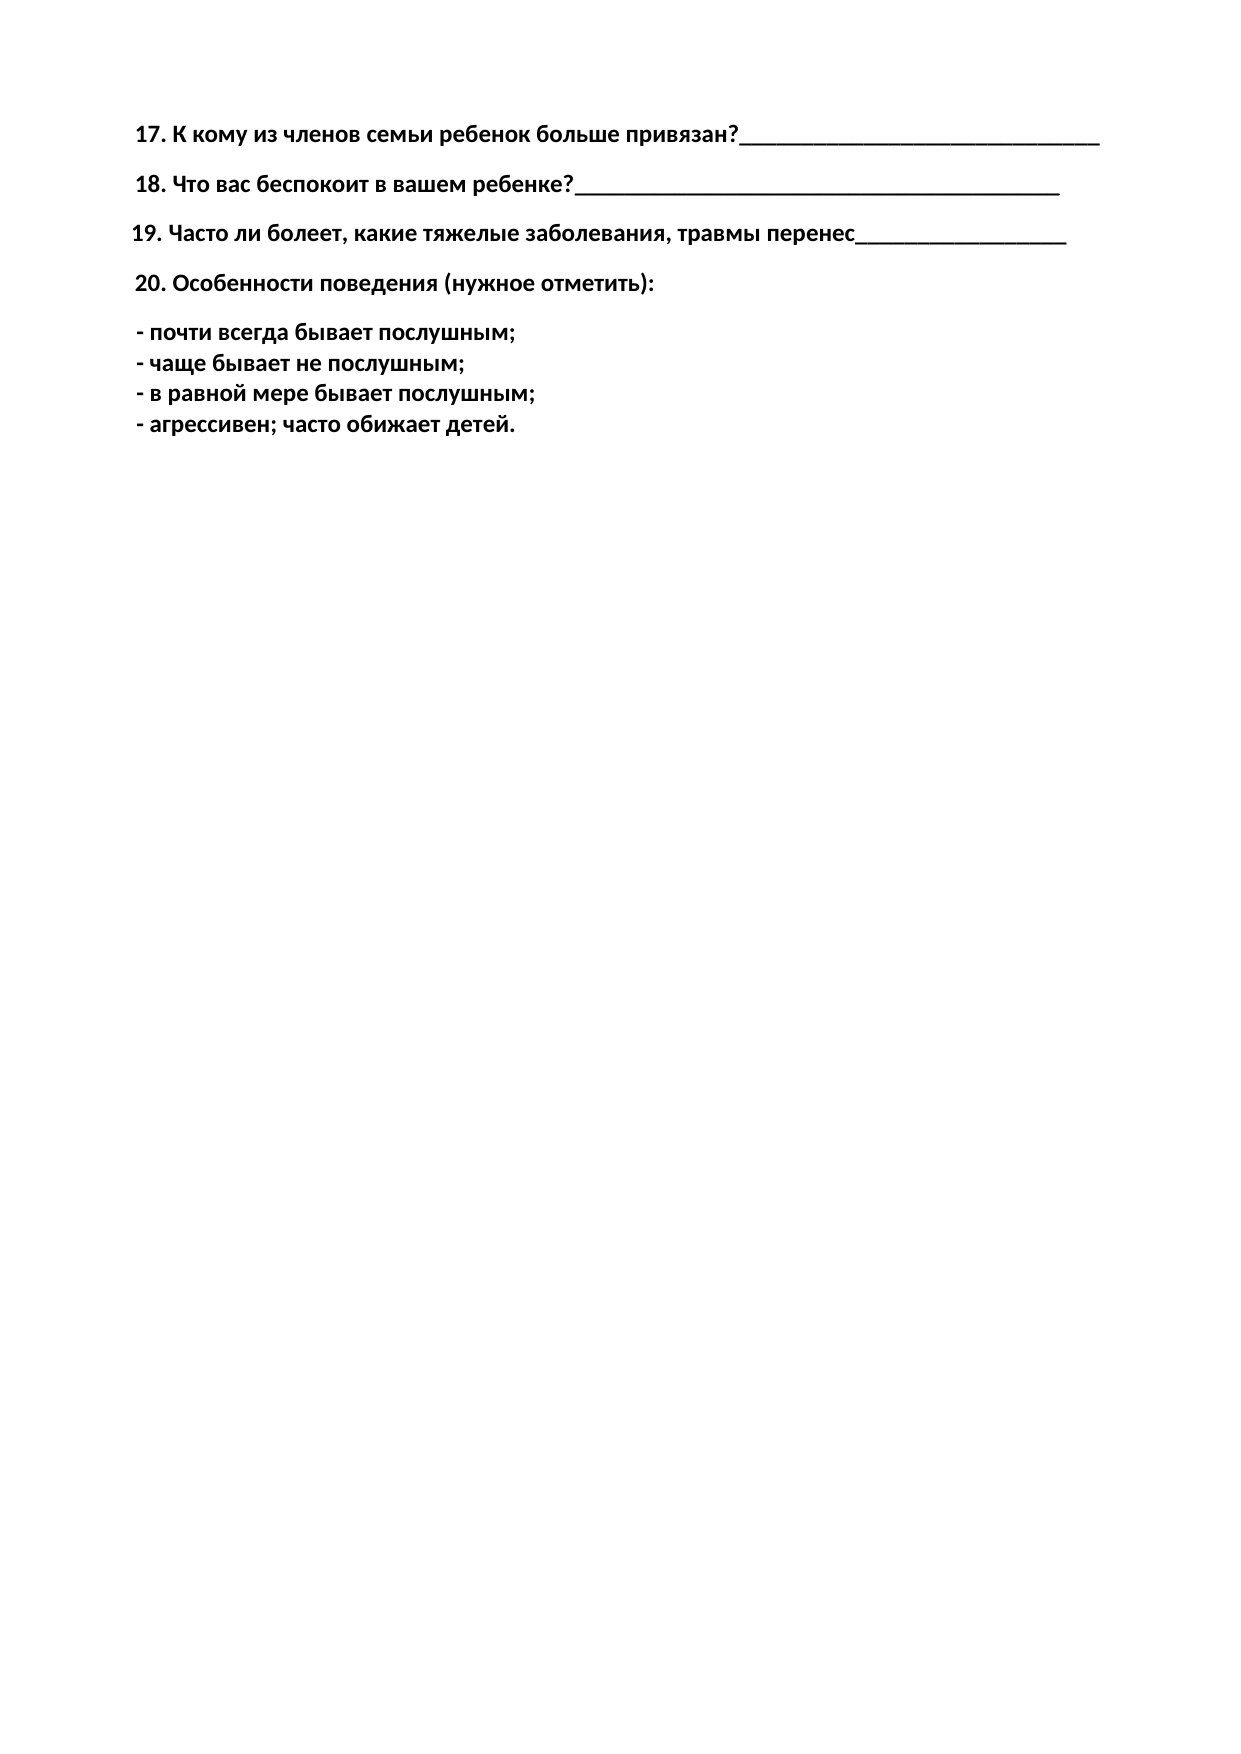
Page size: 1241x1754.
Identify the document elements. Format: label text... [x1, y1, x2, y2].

text 17. К кому из членов семьи ребенок больше привязан?_____________________________ [27, 118, 1171, 149]
text - агрессивен; часто обижает детей. [102, 408, 1171, 438]
text 18. Что вас беспокоит в вашем ребенке?_______________________________________ [27, 168, 1171, 198]
text - в равной мере бывает послушным; [102, 377, 1171, 408]
text 19. Часто ли болеет, какие тяжелые заболевания, травмы перенес_________________ [27, 217, 1171, 248]
text - чаще бывает не послушным; [102, 347, 1171, 377]
text 20. Особенности поведения (нужное отметить): [27, 267, 1171, 297]
text - почти всегда бывает послушным; [102, 316, 1171, 347]
